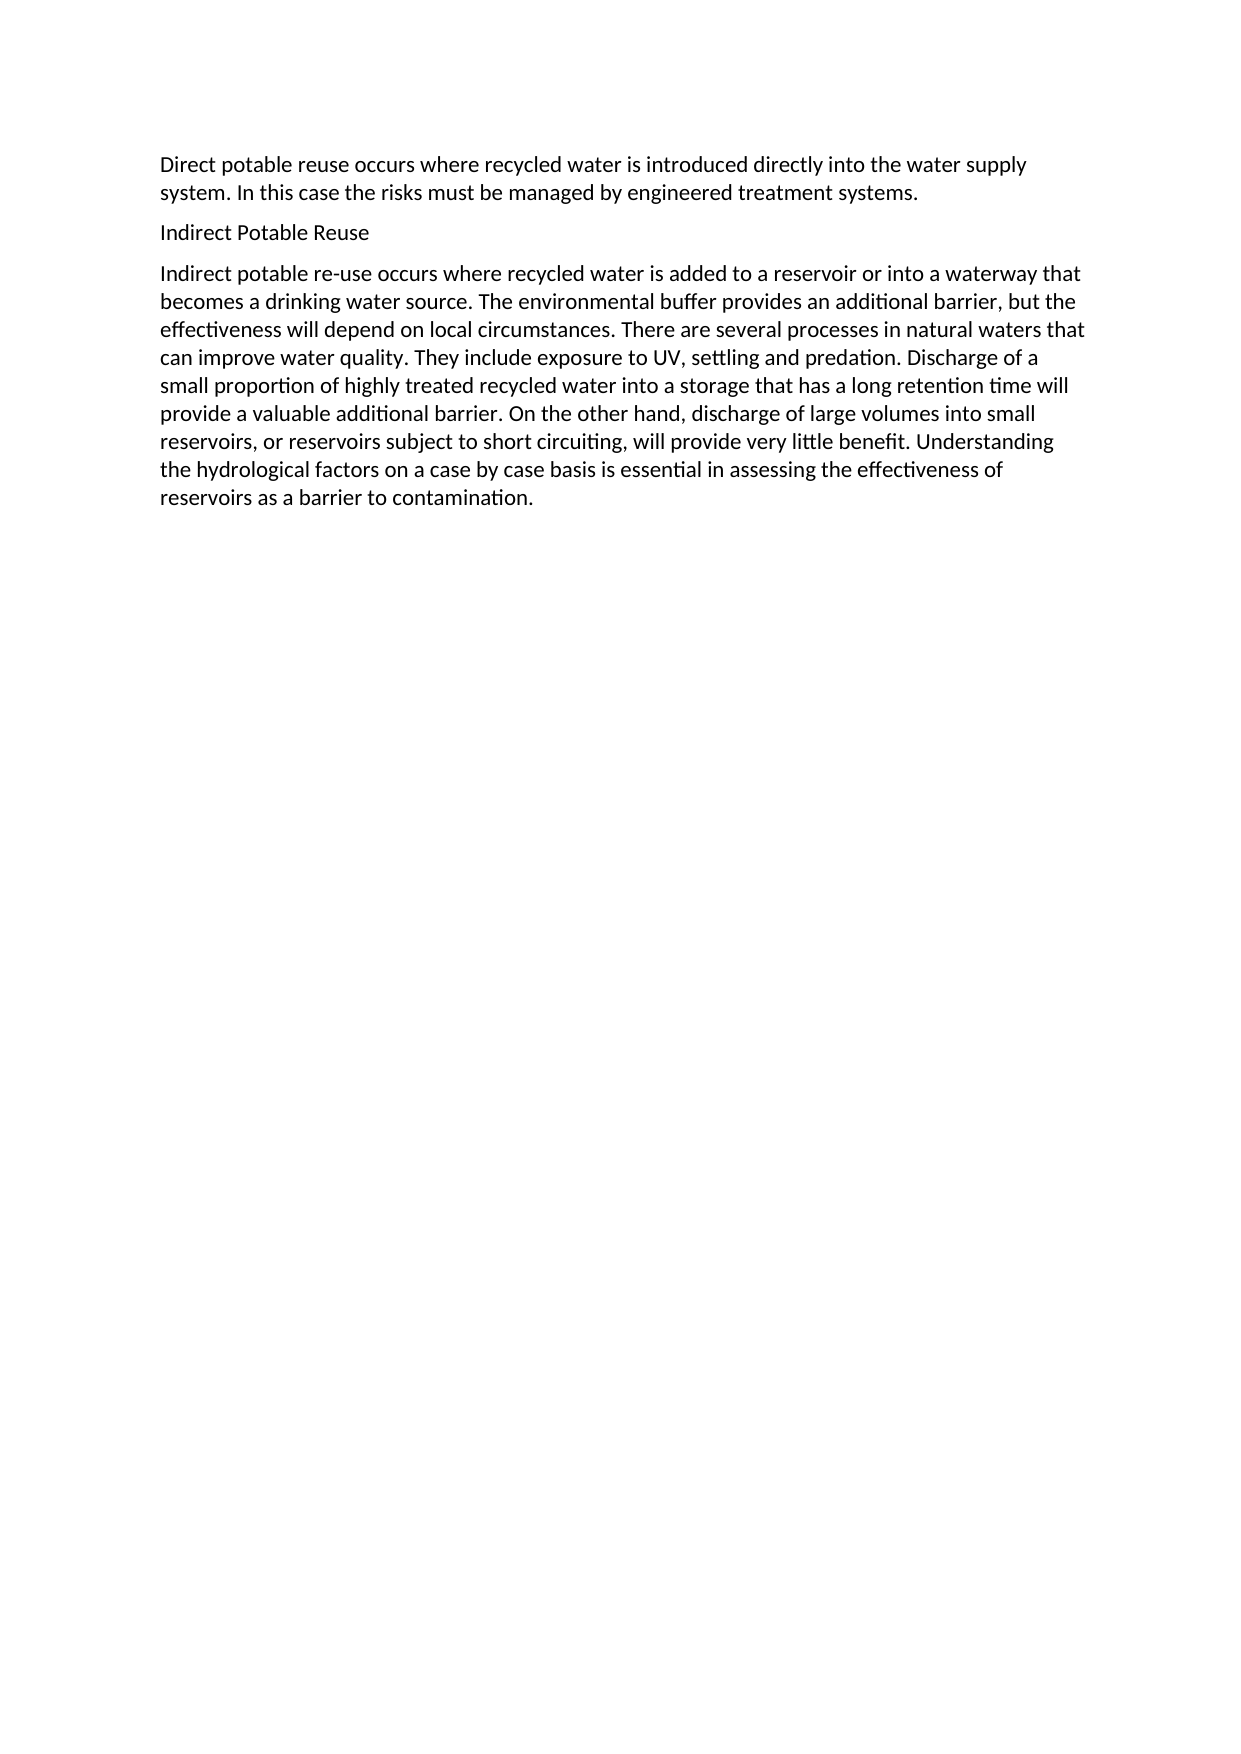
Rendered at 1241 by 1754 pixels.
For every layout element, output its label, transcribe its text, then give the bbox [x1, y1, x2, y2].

text Direct potable reuse occurs where recycled water is introduced directly into the water supply system. In this case the risks must be managed by engineered treatment systems. [160, 150, 1090, 206]
text Indirect Potable Reuse [160, 218, 1090, 247]
text Indirect potable re-use occurs where recycled water is added to a reservoir or into a waterway that becomes a drinking water source. The environmental buffer provides an additional barrier, but the effectiveness will depend on local circumstances. There are several processes in natural waters that can improve water quality. They include exposure to UV, settling and predation. Discharge of a small proportion of highly treated recycled water into a storage that has a long retention time will provide a valuable additional barrier. On the other hand, discharge of large volumes into small reservoirs, or reservoirs subject to short circuiting, will provide very little benefit. Understanding the hydrological factors on a case by case basis is essential in assessing the effectiveness of reservoirs as a barrier to contamination. [160, 259, 1090, 511]
